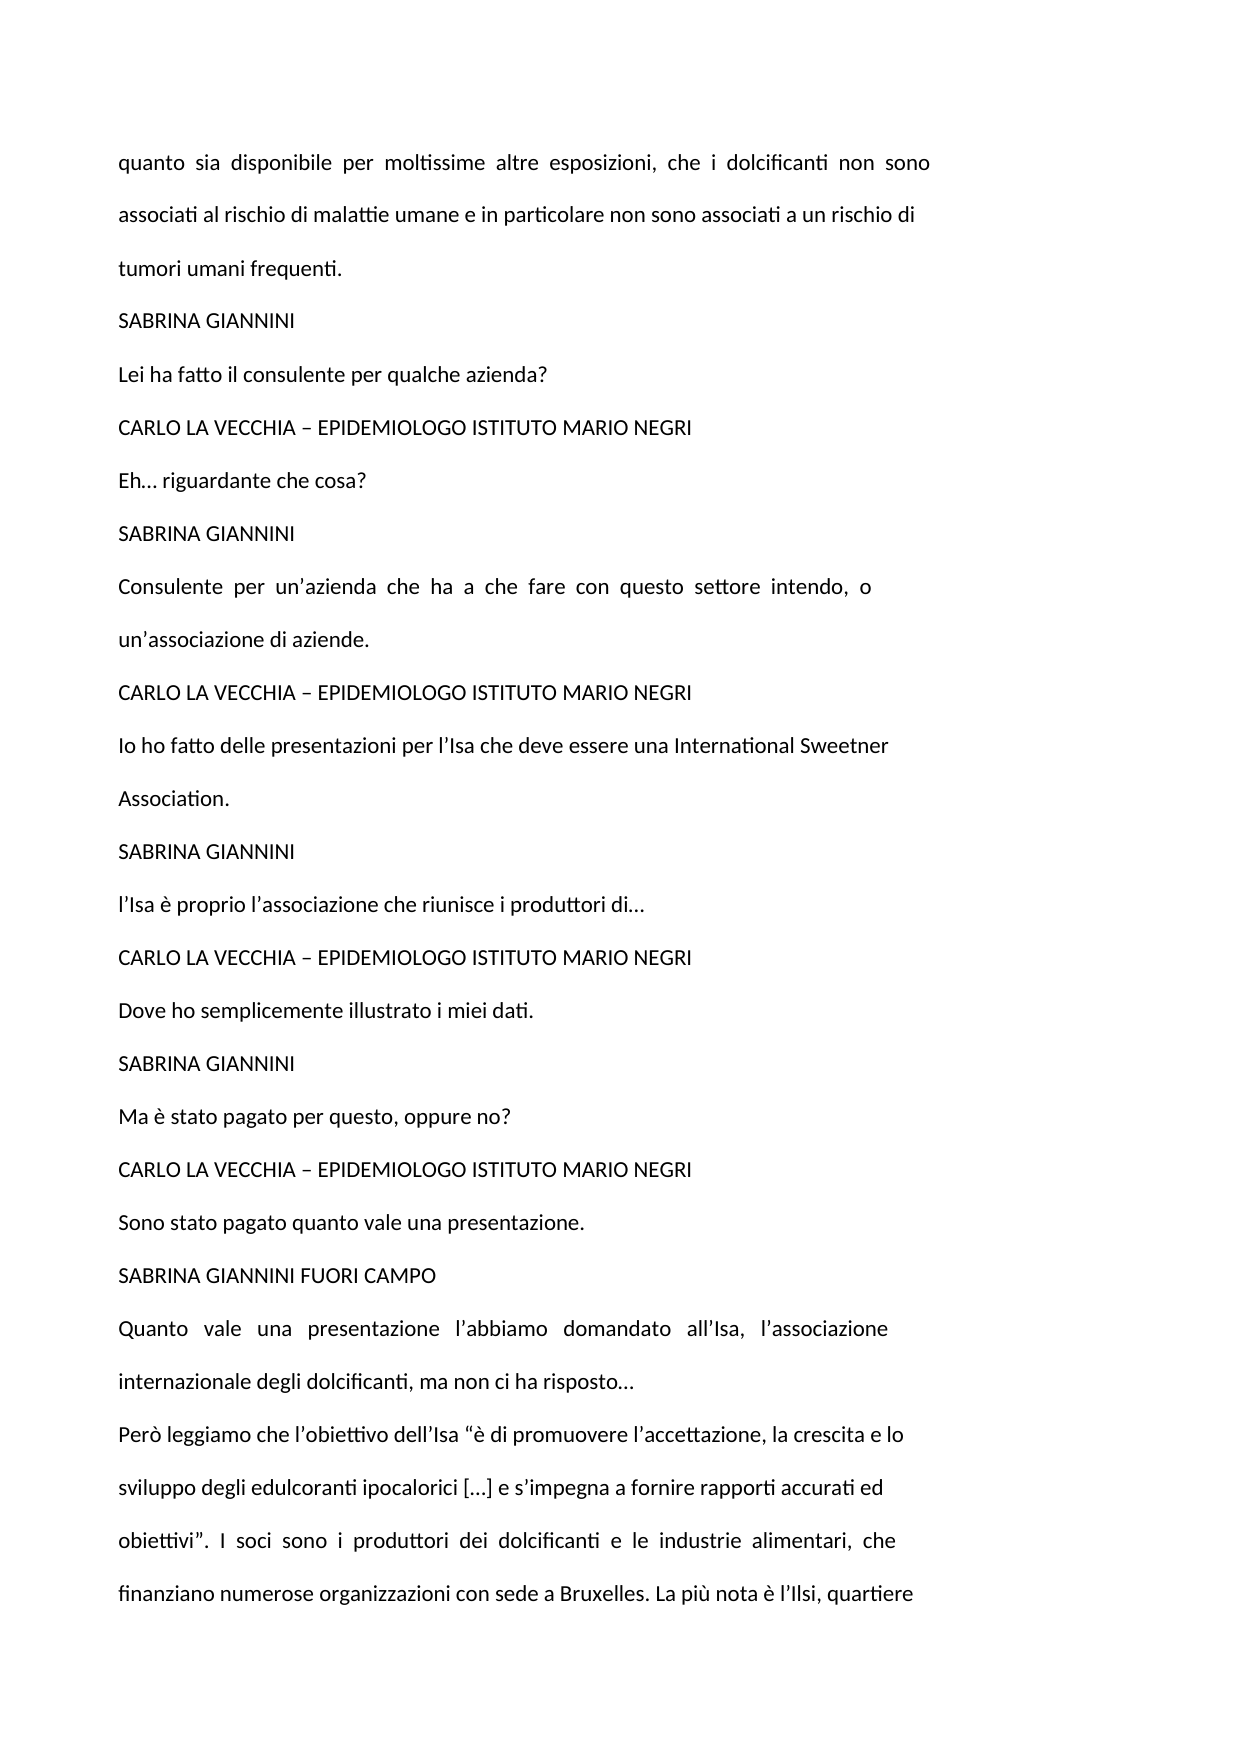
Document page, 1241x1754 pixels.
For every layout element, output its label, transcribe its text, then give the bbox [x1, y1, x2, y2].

text SABRINA GIANNINI [118, 519, 1122, 547]
text l’Isa è proprio l’associazione che riunisce i produttori di… [118, 890, 1122, 918]
text tumori umani frequenti. [118, 254, 1122, 282]
text SABRINA GIANNINI FUORI CAMPO [118, 1261, 1122, 1289]
text un’associazione di aziende. [118, 625, 1122, 653]
text Eh… riguardante che cosa? [118, 466, 1122, 494]
text Sono stato pagato quanto vale una presentazione. [118, 1208, 1122, 1236]
text Consulente per un’azienda che ha a che fare con questo settore intendo, o [118, 572, 1122, 600]
text finanziano numerose organizzazioni con sede a Bruxelles. La più nota è l’Ilsi, quartiere [118, 1579, 1122, 1607]
text internazionale degli dolcificanti, ma non ci ha risposto… [118, 1367, 1122, 1395]
text Dove ho semplicemente illustrato i miei dati. [118, 996, 1122, 1024]
text Association. [118, 784, 1122, 812]
text Io ho fatto delle presentazioni per l’Isa che deve essere una International Sweetner [118, 731, 1122, 759]
text SABRINA GIANNINI [118, 1049, 1122, 1077]
text CARLO LA VECCHIA – EPIDEMIOLOGO ISTITUTO MARIO NEGRI [118, 943, 1122, 971]
text obiettivi”. I soci sono i produttori dei dolcificanti e le industrie alimentari, che [118, 1526, 1122, 1554]
text SABRINA GIANNINI [118, 837, 1122, 865]
text Però leggiamo che l’obiettivo dell’Isa “è di promuovere l’accettazione, la crescita e lo [118, 1420, 1122, 1448]
text quanto sia disponibile per moltissime altre esposizioni, che i dolcificanti non sono [118, 148, 1122, 176]
text CARLO LA VECCHIA – EPIDEMIOLOGO ISTITUTO MARIO NEGRI [118, 678, 1122, 706]
text Lei ha fatto il consulente per qualche azienda? [118, 360, 1122, 388]
text associati al rischio di malattie umane e in particolare non sono associati a un rischio di [118, 201, 1122, 229]
text Quanto vale una presentazione l’abbiamo domandato all’Isa, l’associazione [118, 1314, 1122, 1342]
text CARLO LA VECCHIA – EPIDEMIOLOGO ISTITUTO MARIO NEGRI [118, 413, 1122, 441]
text Ma è stato pagato per questo, oppure no? [118, 1102, 1122, 1130]
text sviluppo degli edulcoranti ipocalorici […] e s’impegna a fornire rapporti accurati ed [118, 1473, 1122, 1501]
text CARLO LA VECCHIA – EPIDEMIOLOGO ISTITUTO MARIO NEGRI [118, 1155, 1122, 1183]
text SABRINA GIANNINI [118, 307, 1122, 335]
